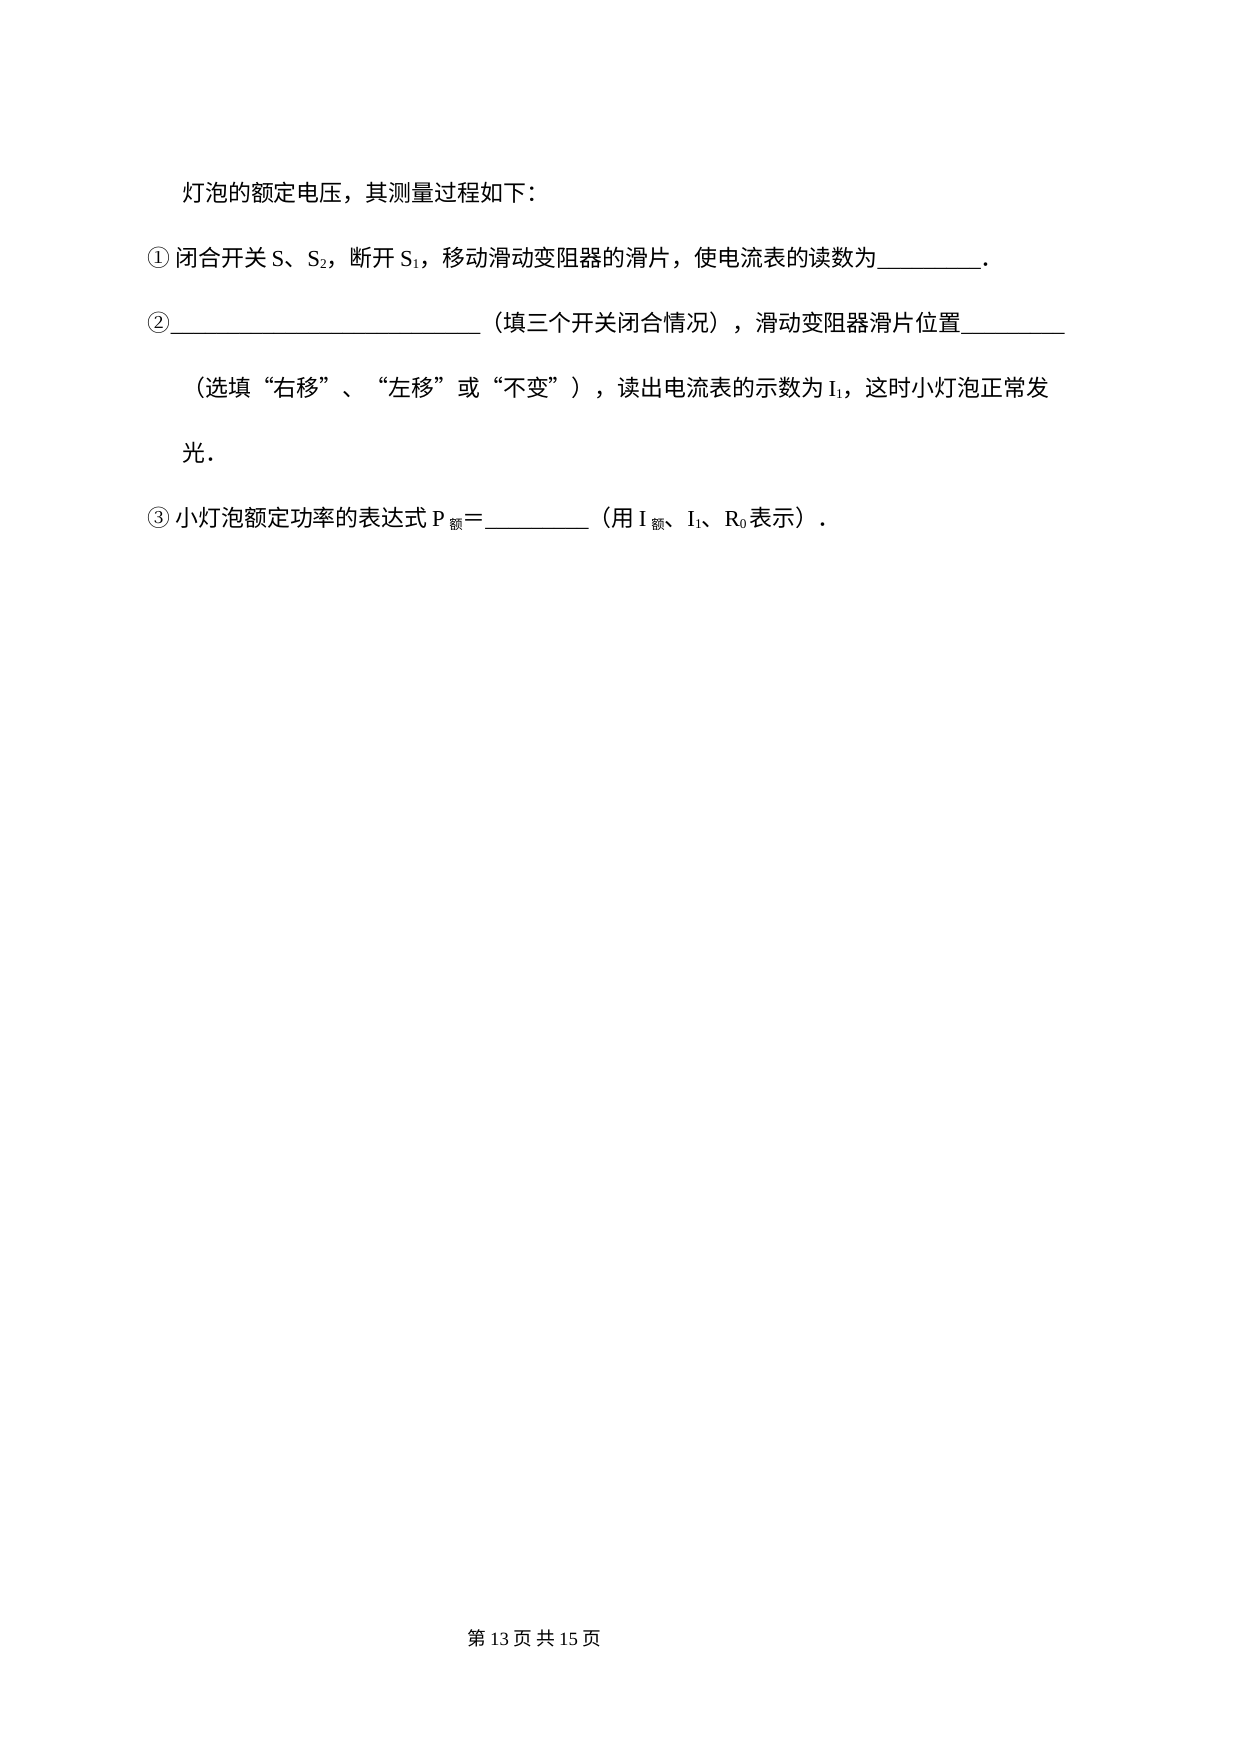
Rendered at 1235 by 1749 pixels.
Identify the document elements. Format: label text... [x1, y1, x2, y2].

text ③小灯泡额定功率的表达式P额＝_________（用I额、I1、R0表示）． [148, 484, 1087, 549]
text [148, 159, 1087, 224]
text ②___________________________（填三个开关闭合情况），滑动变阻器滑片位置_________（选填“右移”、“左移”或“不变”），读出电流表的示数为I1，这时小灯泡正常发光． [148, 289, 1087, 484]
text ①闭合开关S、S2，断开S1，移动滑动变阻器的滑片，使电流表的读数为_________． [148, 224, 1087, 289]
